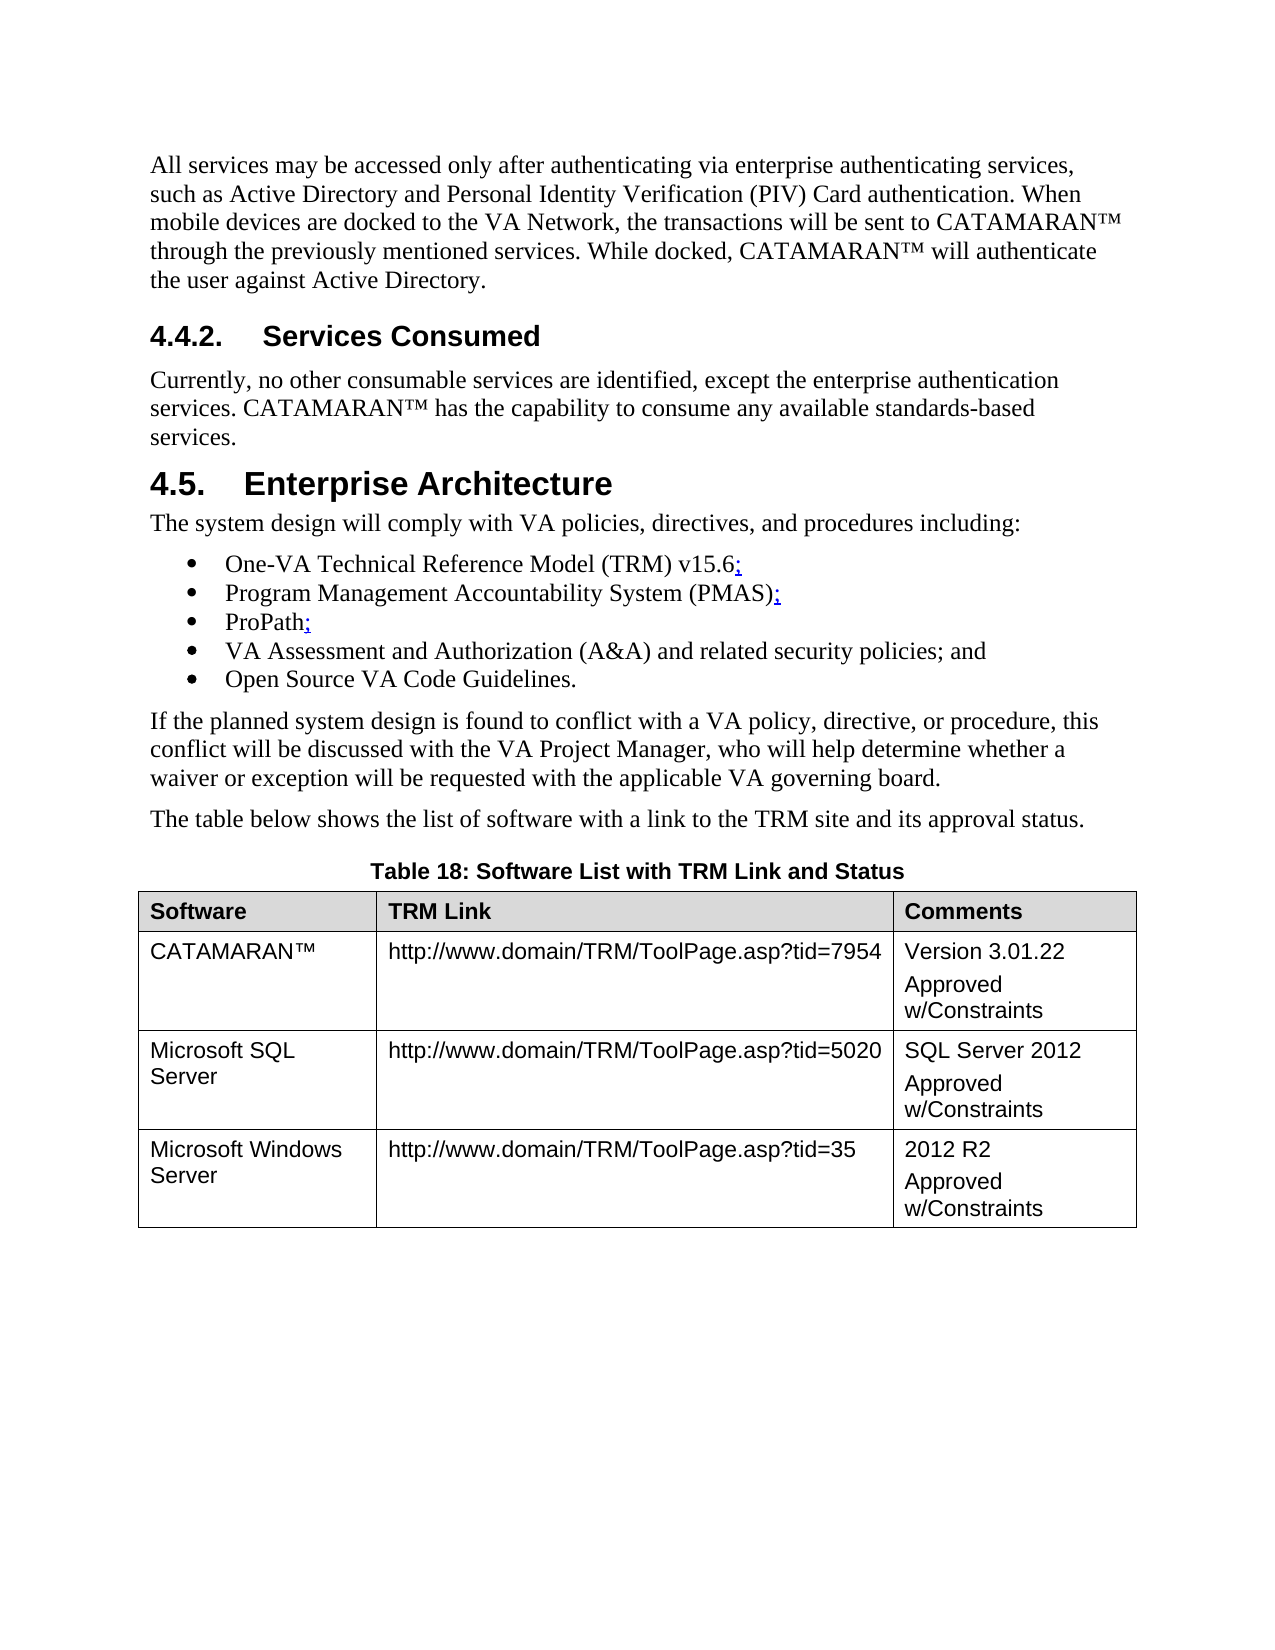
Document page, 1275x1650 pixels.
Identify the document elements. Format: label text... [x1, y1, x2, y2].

subtitle Services Consumed [150, 319, 1125, 352]
text If the planned system design is found to conflict with a VA policy, directive, or procedure, this conflict will be discussed with the VA Project Manager, who will help determine whether a waiver or exception will be requested with the applicable VA governing board. [150, 706, 1125, 792]
table_header Comments [894, 892, 1136, 931]
table_cell http://www.domain/TRM/ToolPage.asp?tid=35 [377, 1130, 893, 1227]
subtitle Enterprise Architecture [150, 463, 1125, 502]
text The system design will comply with VA policies, directives, and procedures including: [150, 508, 1125, 537]
table_cell SQL Server 2012 Approved w/Constraints [894, 1031, 1136, 1128]
text Currently, no other consumable services are identified, except the enterprise authentication services. CATAMARAN™ has the capability to consume any available standards-based services. [150, 365, 1125, 451]
table_cell Version 3.01.22 Approved w/Constraints [894, 932, 1136, 1029]
table_cell Microsoft Windows Server [139, 1130, 376, 1227]
table_cell http://www.domain/TRM/ToolPage.asp?tid=7954 [377, 932, 893, 1029]
table_cell Microsoft SQL Server [139, 1031, 376, 1128]
text Table 18: Software List with TRM Link and Status [150, 858, 1125, 884]
table_header Software [139, 892, 376, 931]
list Open Source VA Code Guidelines. [187, 664, 1125, 693]
list Program Management Accountability System (PMAS); [187, 578, 1125, 607]
table_cell CATAMARAN™ [139, 932, 376, 1029]
list ProPath; [187, 607, 1125, 636]
table_cell 2012 R2 Approved w/Constraints [894, 1130, 1136, 1227]
text The table below shows the list of software with a link to the TRM site and its approval status. [150, 804, 1125, 833]
list VA Assessment and Authorization (A&A) and related security policies; and [187, 636, 1125, 664]
list One-VA Technical Reference Model (TRM) v15.6; [187, 549, 1125, 578]
text All services may be accessed only after authenticating via enterprise authenticating services, such as Active Directory and Personal Identity Verification (PIV) Card authentication. When mobile devices are docked to the VA Network, the transactions will be sent to CATAMARAN™ through the previously mentioned services. While docked, CATAMARAN™ will authenticate the user against Active Directory. [150, 150, 1125, 294]
table_cell http://www.domain/TRM/ToolPage.asp?tid=5020 [377, 1031, 893, 1128]
table_header TRM Link [377, 892, 893, 931]
